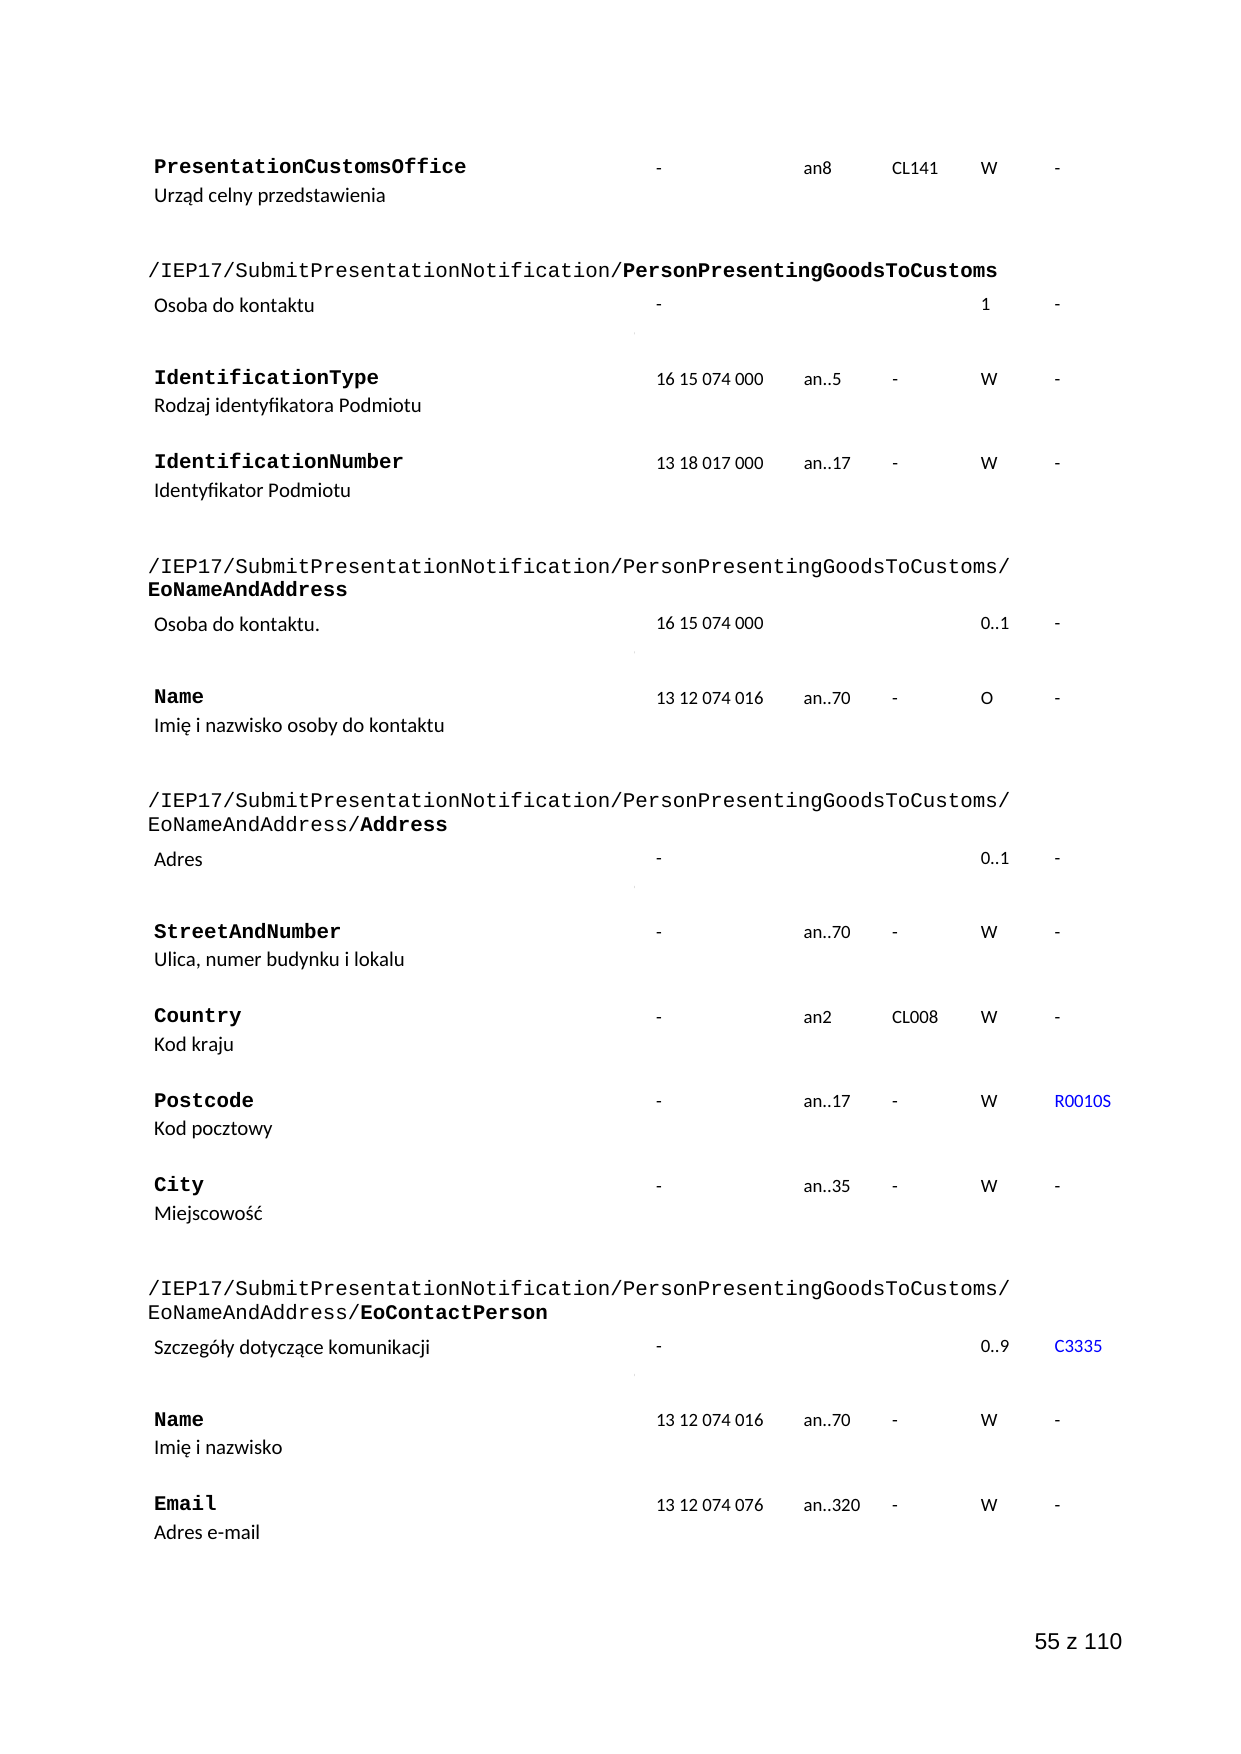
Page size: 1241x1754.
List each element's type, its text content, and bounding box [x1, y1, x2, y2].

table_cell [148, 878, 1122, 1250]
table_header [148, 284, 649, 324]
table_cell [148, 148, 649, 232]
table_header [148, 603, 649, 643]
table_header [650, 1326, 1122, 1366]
text /IEP17/SubmitPresentationNotification/PersonPresentingGoodsToCustoms [148, 260, 1122, 284]
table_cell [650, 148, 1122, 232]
text /IEP17/SubmitPresentationNotification/PersonPresentingGoodsToCustoms/EoNameAndAddress/EoContactPerson [148, 1278, 1122, 1326]
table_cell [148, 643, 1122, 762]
text /IEP17/SubmitPresentationNotification/PersonPresentingGoodsToCustoms/EoNameAndAddress/Address [148, 790, 1122, 838]
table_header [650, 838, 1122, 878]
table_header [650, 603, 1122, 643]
text /IEP17/SubmitPresentationNotification/PersonPresentingGoodsToCustoms/EoNameAndAddress [148, 556, 1122, 603]
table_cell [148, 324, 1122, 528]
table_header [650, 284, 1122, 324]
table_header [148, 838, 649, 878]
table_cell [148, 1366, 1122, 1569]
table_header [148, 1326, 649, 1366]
